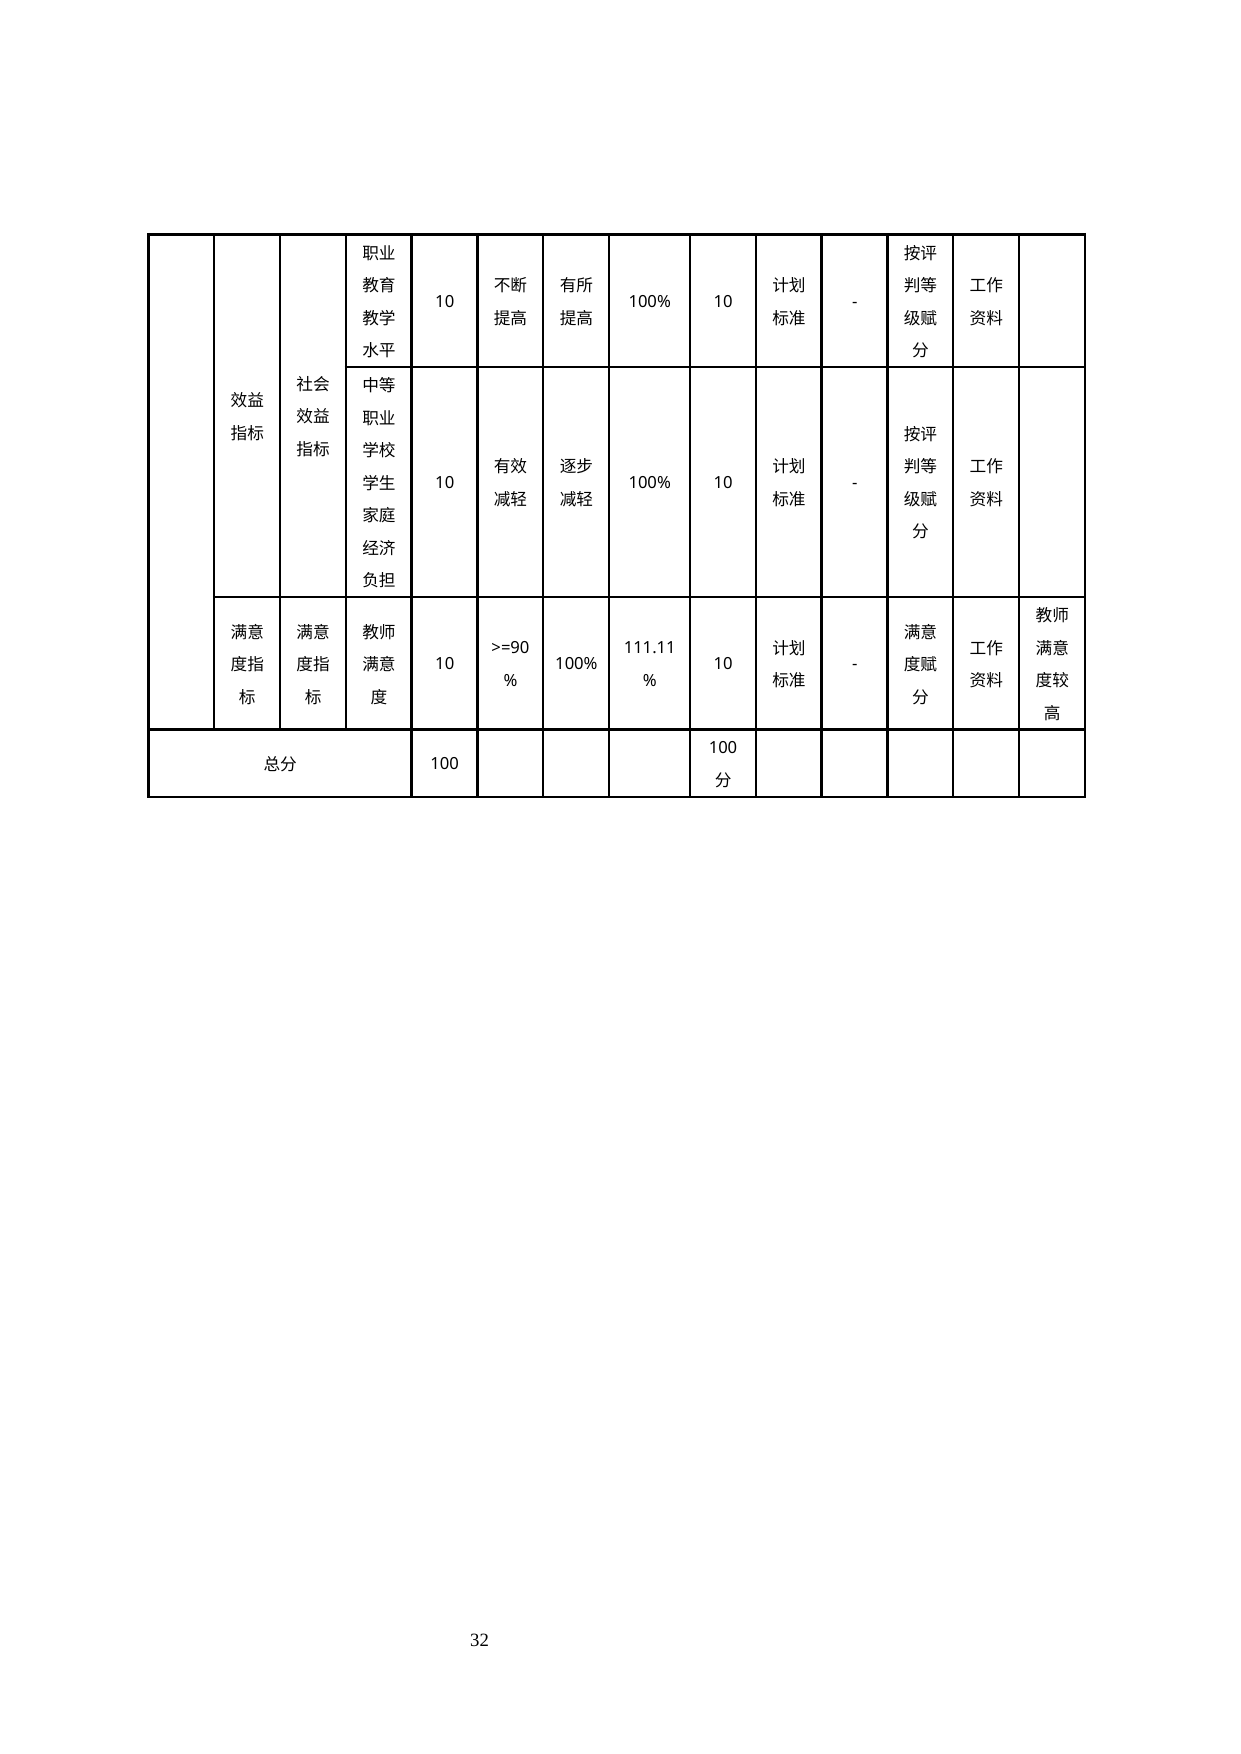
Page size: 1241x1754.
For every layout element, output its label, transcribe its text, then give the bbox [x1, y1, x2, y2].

table_cell [1020, 731, 1084, 796]
table_cell 工作资料 [954, 368, 1018, 596]
table_cell 10 [413, 368, 476, 596]
table_cell 满意度指标 [215, 598, 279, 728]
table_cell 满意度指标 [281, 598, 345, 728]
table_cell - [823, 368, 886, 596]
table_cell [757, 731, 820, 796]
table_cell 计划标准 [757, 598, 820, 728]
table_cell 效益指标 [215, 236, 279, 596]
table_cell 逐步减轻 [544, 368, 608, 596]
table_cell 10 [413, 236, 476, 366]
table_cell [1020, 368, 1084, 596]
table_cell 按评判等级赋分 [889, 368, 952, 596]
table_cell 计划标准 [757, 368, 820, 596]
table_cell 计划标准 [757, 236, 820, 366]
table_cell 100 [413, 731, 476, 796]
table_cell >=90% [479, 598, 542, 728]
table_cell 10 [691, 236, 755, 366]
table_cell [610, 731, 689, 796]
table_cell 社会效益指标 [281, 236, 345, 596]
table_cell - [823, 236, 886, 366]
table_cell 100% [610, 236, 689, 366]
table_cell 工作资料 [954, 236, 1018, 366]
table_cell 总分 [150, 731, 410, 796]
table_cell 工作资料 [954, 598, 1018, 728]
table_cell - [823, 598, 886, 728]
table_cell 满意度赋分 [889, 598, 952, 728]
table_cell 教师满意度较高 [1020, 598, 1084, 728]
table_cell 10 [691, 598, 755, 728]
table_cell [889, 731, 952, 796]
table_cell 教师满意度 [347, 598, 410, 728]
table_cell [823, 731, 886, 796]
table_cell 100% [610, 368, 689, 596]
table_cell 111.11% [610, 598, 689, 728]
table_cell 100% [544, 598, 608, 728]
table_cell 按评判等级赋分 [889, 236, 952, 366]
table_cell 职业教育教学水平 [347, 236, 410, 366]
table_cell 100分 [691, 731, 755, 796]
table_cell 有效减轻 [479, 368, 542, 596]
table_cell [1020, 236, 1084, 366]
table_cell 10 [691, 368, 755, 596]
table_cell [954, 731, 1018, 796]
table_cell [479, 731, 542, 796]
table_cell [544, 731, 608, 796]
table_cell 不断提高 [479, 236, 542, 366]
table_cell 有所提高 [544, 236, 608, 366]
table_cell 中等职业学校学生家庭经济负担 [347, 368, 410, 596]
table_cell 10 [413, 598, 476, 728]
